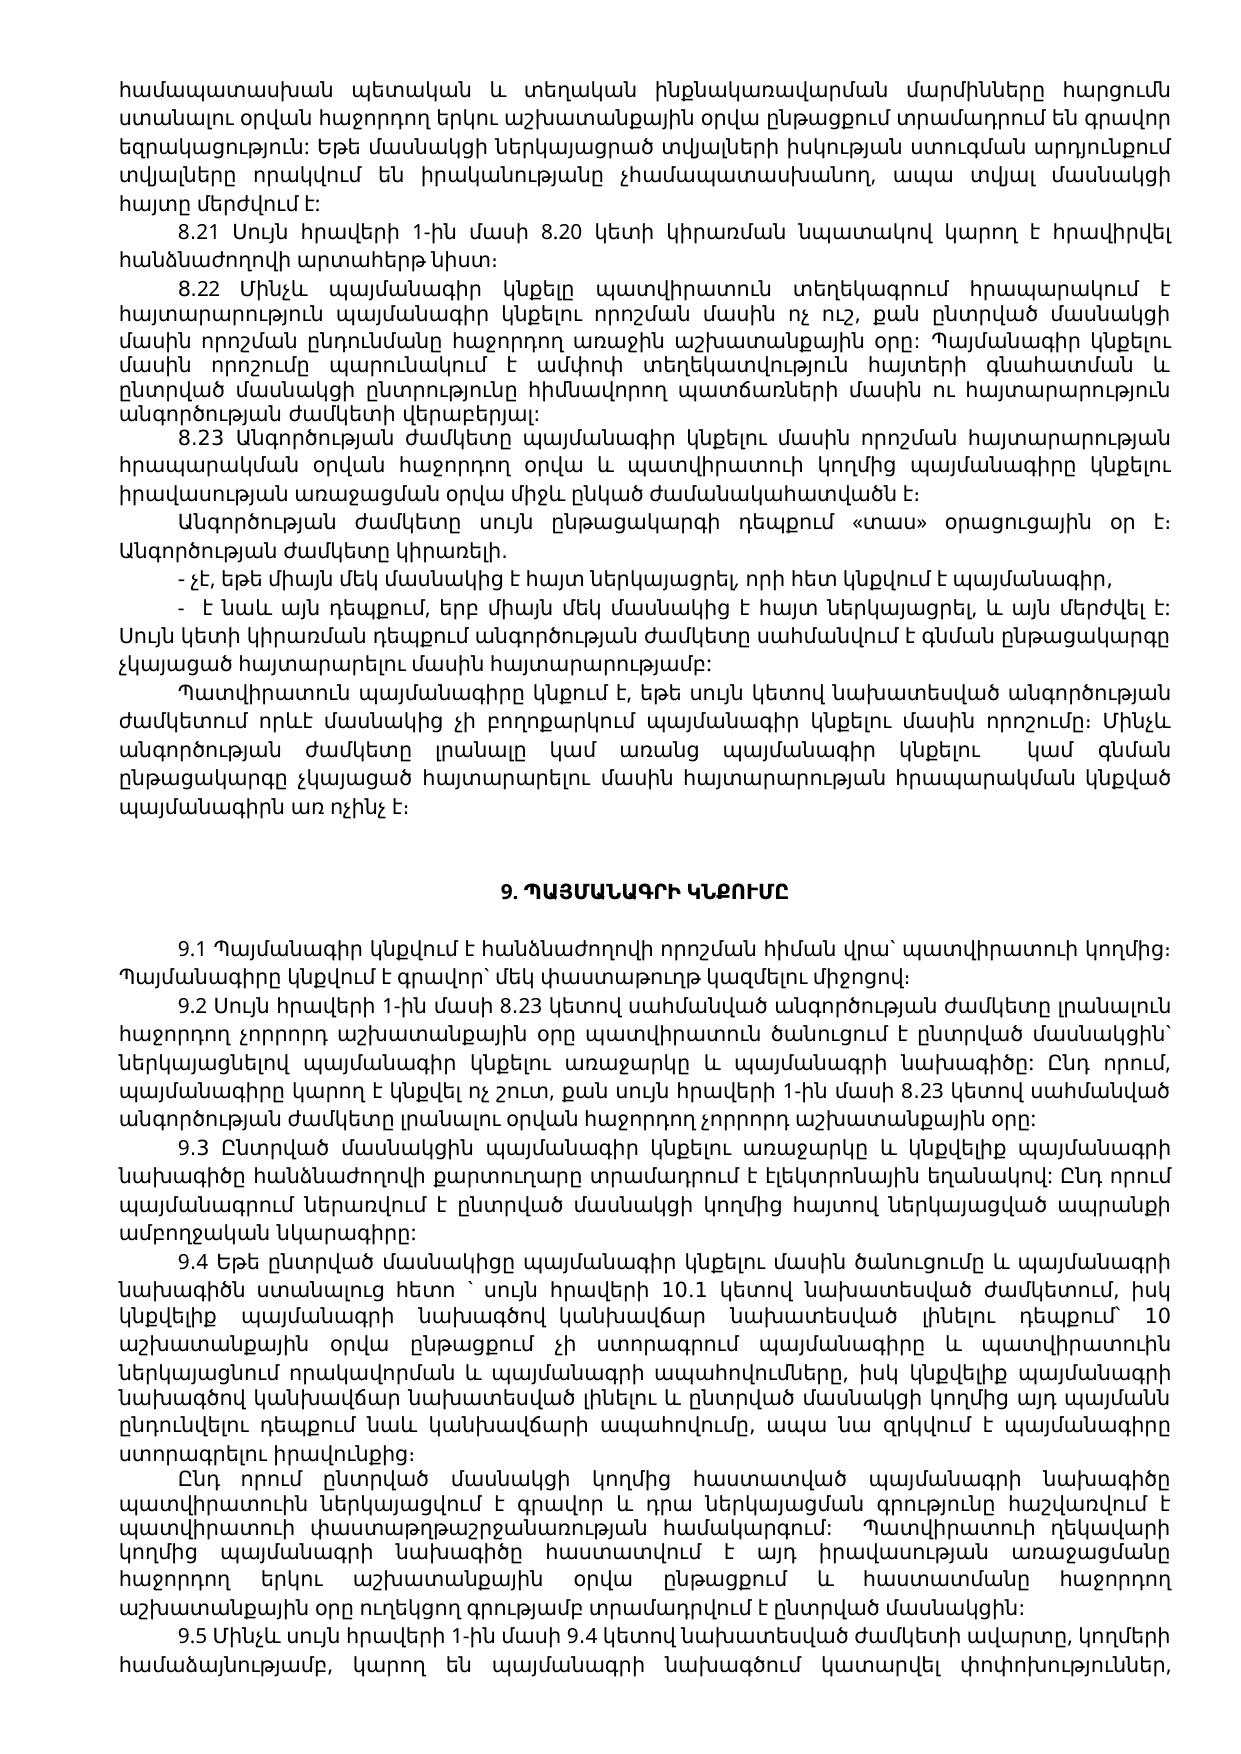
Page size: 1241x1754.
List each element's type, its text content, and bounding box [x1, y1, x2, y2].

text 9.3 Ընտրված մասնակցին պայմանագիր կնքելու առաջարկը և կնքվելիք պայմանագրի նախագիծը հանձնաժողովի քարտուղարը տրամադրում է էլեկտրոնային եղանակով: Ընդ որում պայմանագրում ներառվում է ընտրված մասնակցի կողմից հայտով ներկայացված ապրանքի ամբողջական նկարագիրը: [118, 1133, 1171, 1247]
text 8.22 Մինչև պայմանագիր կնքելը պատվիրատուն տեղեկագրում հրապարակում է հայտարարություն պայմանագիր կնքելու որոշման մասին ոչ ուշ, քան ընտրված մասնակցի մասին որոշման ընդունմանը հաջորդող առաջին աշխատանքային օրը: Պայմանագիր կնքելու մասին որոշումը պարունակում է ամփոփ տեղեկատվություն հայտերի գնահատման և ընտրված մասնակցի ընտրությունը հիմնավորող պատճառների մասին ու հայտարարություն անգործության ժամկետի վերաբերյալ: [118, 274, 1171, 426]
text 9.2 Սույն հրավերի 1-ին մասի 8.23 կետով սահմանված անգործության ժամկետը լրանալուն հաջորդող չորրորդ աշխատանքային օրը պատվիրատուն ծանուցում է ընտրված մասնակցին` ներկայացնելով պայմանագիր կնքելու առաջարկը և պայմանագրի նախագիծը: Ընդ որում, պայմանագիրը կարող է կնքվել ոչ շուտ, քան սույն հրավերի 1-ին մասի 8.23 կետով սահմանված անգործության ժամկետը լրանալու օրվան հաջորդող չորրորդ աշխատանքային օրը: [118, 991, 1171, 1133]
text 8.23 Անգործության ժամկետը պայմանագիր կնքելու մասին որոշման հայտարարության հրապարակման օրվան հաջորդող օրվա և պատվիրատուի կողմից պայմանագիրը կնքելու իրավասության առաջացման օրվա միջև ընկած ժամանակահատվածն է։ [118, 426, 1171, 507]
text 9. ՊԱՅՄԱՆԱԳՐԻ ԿՆՔՈՒՄԸ [118, 877, 1171, 906]
text 8.21 Սույն հրավերի 1-ին մասի 8.20 կետի կիրառման նպատակով կարող է հրավիրվել հանձնաժողովի արտահերթ նիստ։ [118, 217, 1171, 274]
text Ընդ որում ընտրված մասնակցի կողմից հաստատված պայմանագրի նախագիծը պատվիրատուին ներկայացվում է գրավոր և դրա ներկայացման գրությունը հաշվառվում է պատվիրատուի փաստաթղթաշրջանառության համակարգում: Պատվիրատուի ղեկավարի կողմից պայմանագրի նախագիծը հաստատվում է այդ իրավասության առաջացմանը հաջորդող երկու աշխատանքային օրվա ընթացքում և հաստատմանը հաջորդող աշխատանքային օրը ուղեկցող գրությամբ տրամադրվում է ընտրված մասնակցին: [118, 1467, 1171, 1621]
text 9.1 Պայմանագիր կնքվում է հանձնաժողովի որոշման հիման վրա` պատվիրատուի կողմից։ Պայմանագիրը կնքվում է գրավոր` մեկ փաստաթուղթ կազմելու միջոցով։ [118, 934, 1171, 991]
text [118, 1621, 1171, 1678]
text - չէ, եթե միայն մեկ մասնակից է հայտ ներկայացրել, որի հետ կնքվում է պայմանագիր, [118, 564, 1171, 593]
text 9.4 Եթե ընտրված մասնակիցը պայմանագիր կնքելու մասին ծանուցումը և պայմանագրի նախագիծն ստանալուց հետո ` սույն հրավերի 10.1 կետով նախատեսված ժամկետում, իսկ կնքվելիք պայմանագրի նախագծով կանխավճար նախատեսված լինելու դեպքում՝ 10 աշխատանքային օրվա ընթացքում չի ստորագրում պայմանագիրը և պատվիրատուին ներկայացնում որակավորման և պայմանագրի ապահովումները, իսկ կնքվելիք պայմանագրի նախագծով կանխավճար նախատեսված լինելու և ընտրված մասնակցի կողմից այդ պայմանն ընդունվելու դեպքում նաև կանխավճարի ապահովումը, ապա նա զրկվում է պայմանագիրը ստորագրելու իրավունքից։ [118, 1247, 1171, 1467]
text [118, 75, 1171, 217]
text Պատվիրատուն պայմանագիրը կնքում է, եթե սույն կետով նախատեսված անգործության ժամկետում որևէ մասնակից չի բողոքարկում պայմանագիր կնքելու մասին որոշումը։ Մինչև անգործության ժամկետը լրանալը կամ առանց պայմանագիր կնքելու կամ գնման ընթացակարգը չկայացած հայտարարելու մասին հայտարարության հրապարակման կնքված պայմանագիրն առ ոչինչ է։ [118, 678, 1171, 820]
text Անգործության ժամկետը սույն ընթացակարգի դեպքում «տաս» օրացուցային օր է։ Անգործության ժամկետը կիրառելի. [118, 507, 1171, 564]
text - է նաև այն դեպքում, երբ միայն մեկ մասնակից է հայտ ներկայացրել, և այն մերժվել է: Սույն կետի կիրառման դեպքում անգործության ժամկետը սահմանվում է գնման ընթացակարգը չկայացած հայտարարելու մասին հայտարարությամբ: [118, 593, 1171, 678]
